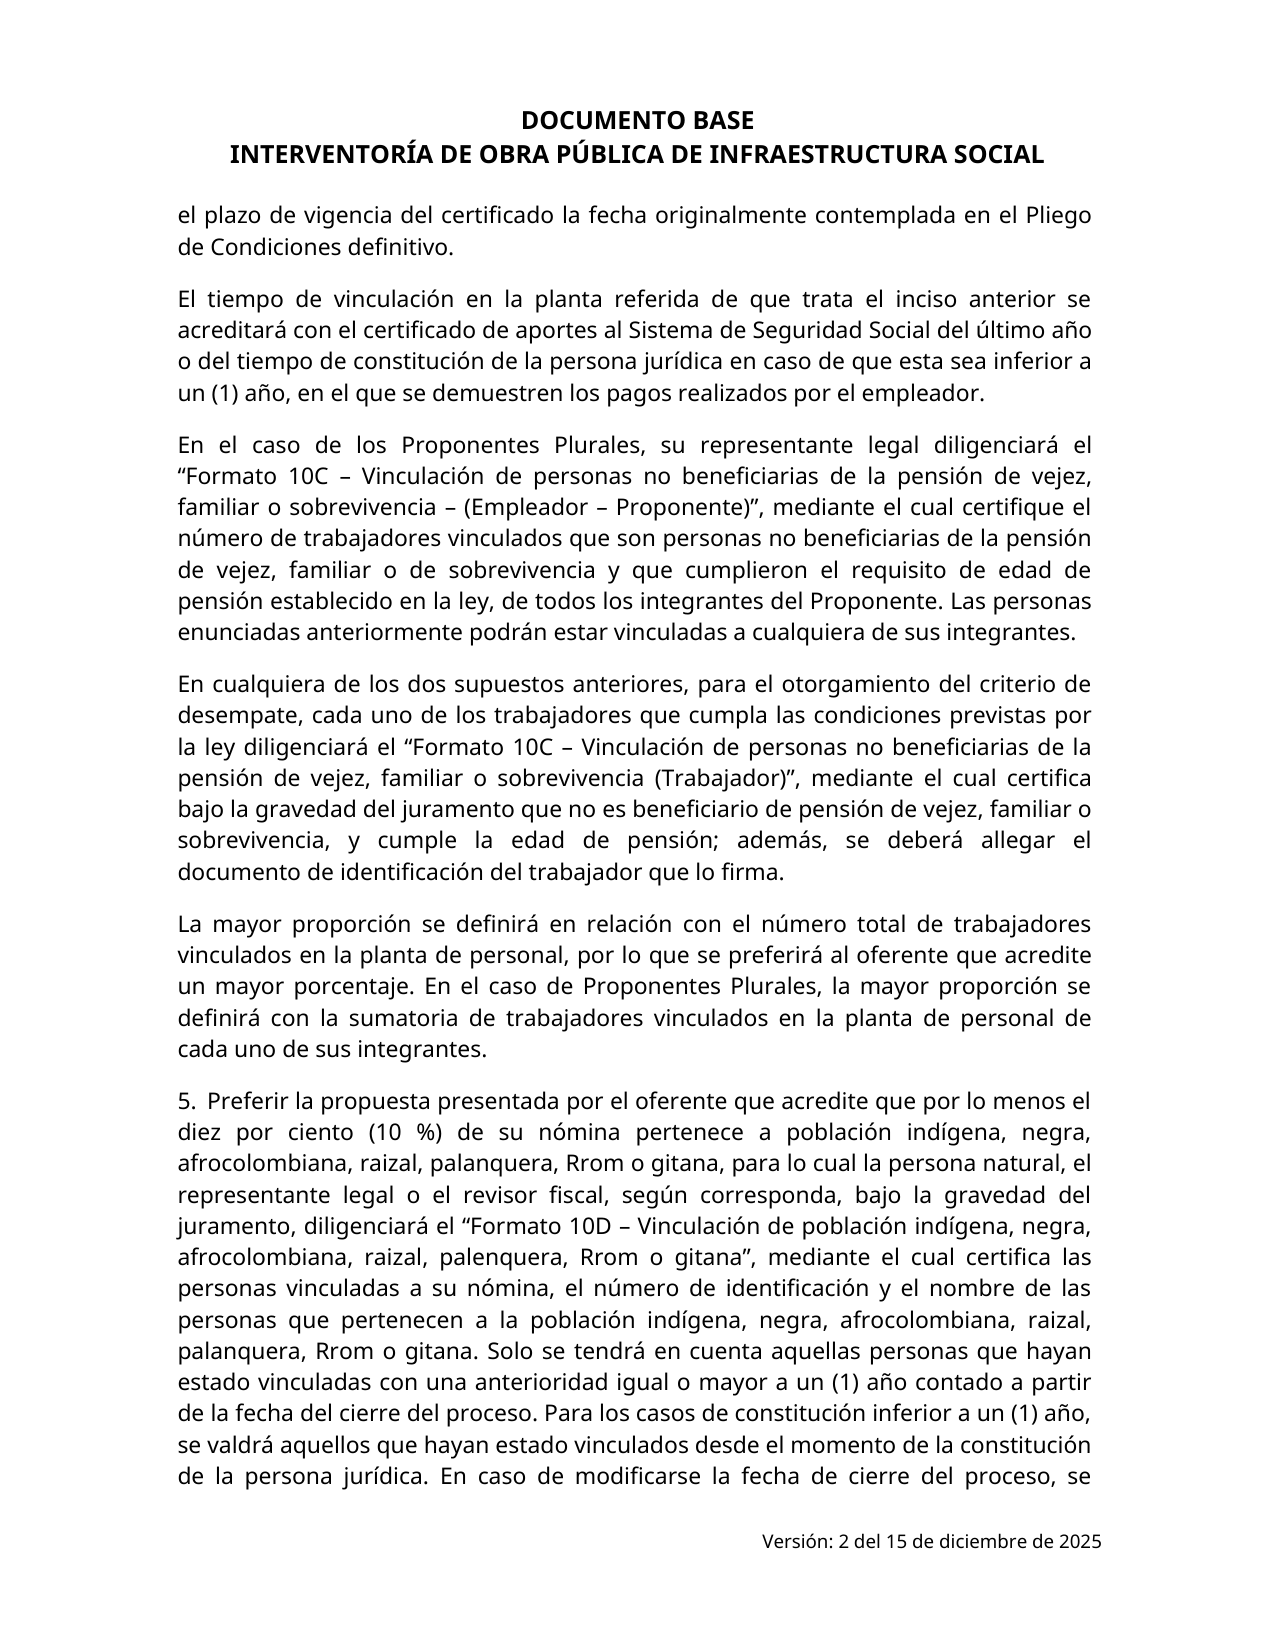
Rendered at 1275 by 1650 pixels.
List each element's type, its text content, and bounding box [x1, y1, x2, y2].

text En el caso de los Proponentes Plurales, su representante legal diligenciará el “Formato 10C – Vinculación de personas no beneficiarias de la pensión de vejez, familiar o sobrevivencia – (Empleador – Proponente)”, mediante el cual certifique el número de trabajadores vinculados que son personas no beneficiarias de la pensión de vejez, familiar o de sobrevivencia y que cumplieron el requisito de edad de pensión establecido en la ley, de todos los integrantes del Proponente. Las personas enunciadas anteriormente podrán estar vinculadas a cualquiera de sus integrantes. [177, 428, 1093, 647]
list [177, 199, 1093, 262]
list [177, 1085, 1093, 1491]
text El tiempo de vinculación en la planta referida de que trata el inciso anterior se acreditará con el certificado de aportes al Sistema de Seguridad Social del último año o del tiempo de constitución de la persona jurídica en caso de que esta sea inferior a un (1) año, en el que se demuestren los pagos realizados por el empleador. [177, 283, 1093, 408]
text En cualquiera de los dos supuestos anteriores, para el otorgamiento del criterio de desempate, cada uno de los trabajadores que cumpla las condiciones previstas por la ley diligenciará el “Formato 10C – Vinculación de personas no beneficiarias de la pensión de vejez, familiar o sobrevivencia (Trabajador)”, mediante el cual certifica bajo la gravedad del juramento que no es beneficiario de pensión de vejez, familiar o sobrevivencia, y cumple la edad de pensión; además, se deberá allegar el documento de identificación del trabajador que lo firma. [177, 668, 1093, 887]
text La mayor proporción se definirá en relación con el número total de trabajadores vinculados en la planta de personal, por lo que se preferirá al oferente que acredite un mayor porcentaje. En el caso de Proponentes Plurales, la mayor proporción se definirá con la sumatoria de trabajadores vinculados en la planta de personal de cada uno de sus integrantes. [177, 908, 1093, 1064]
